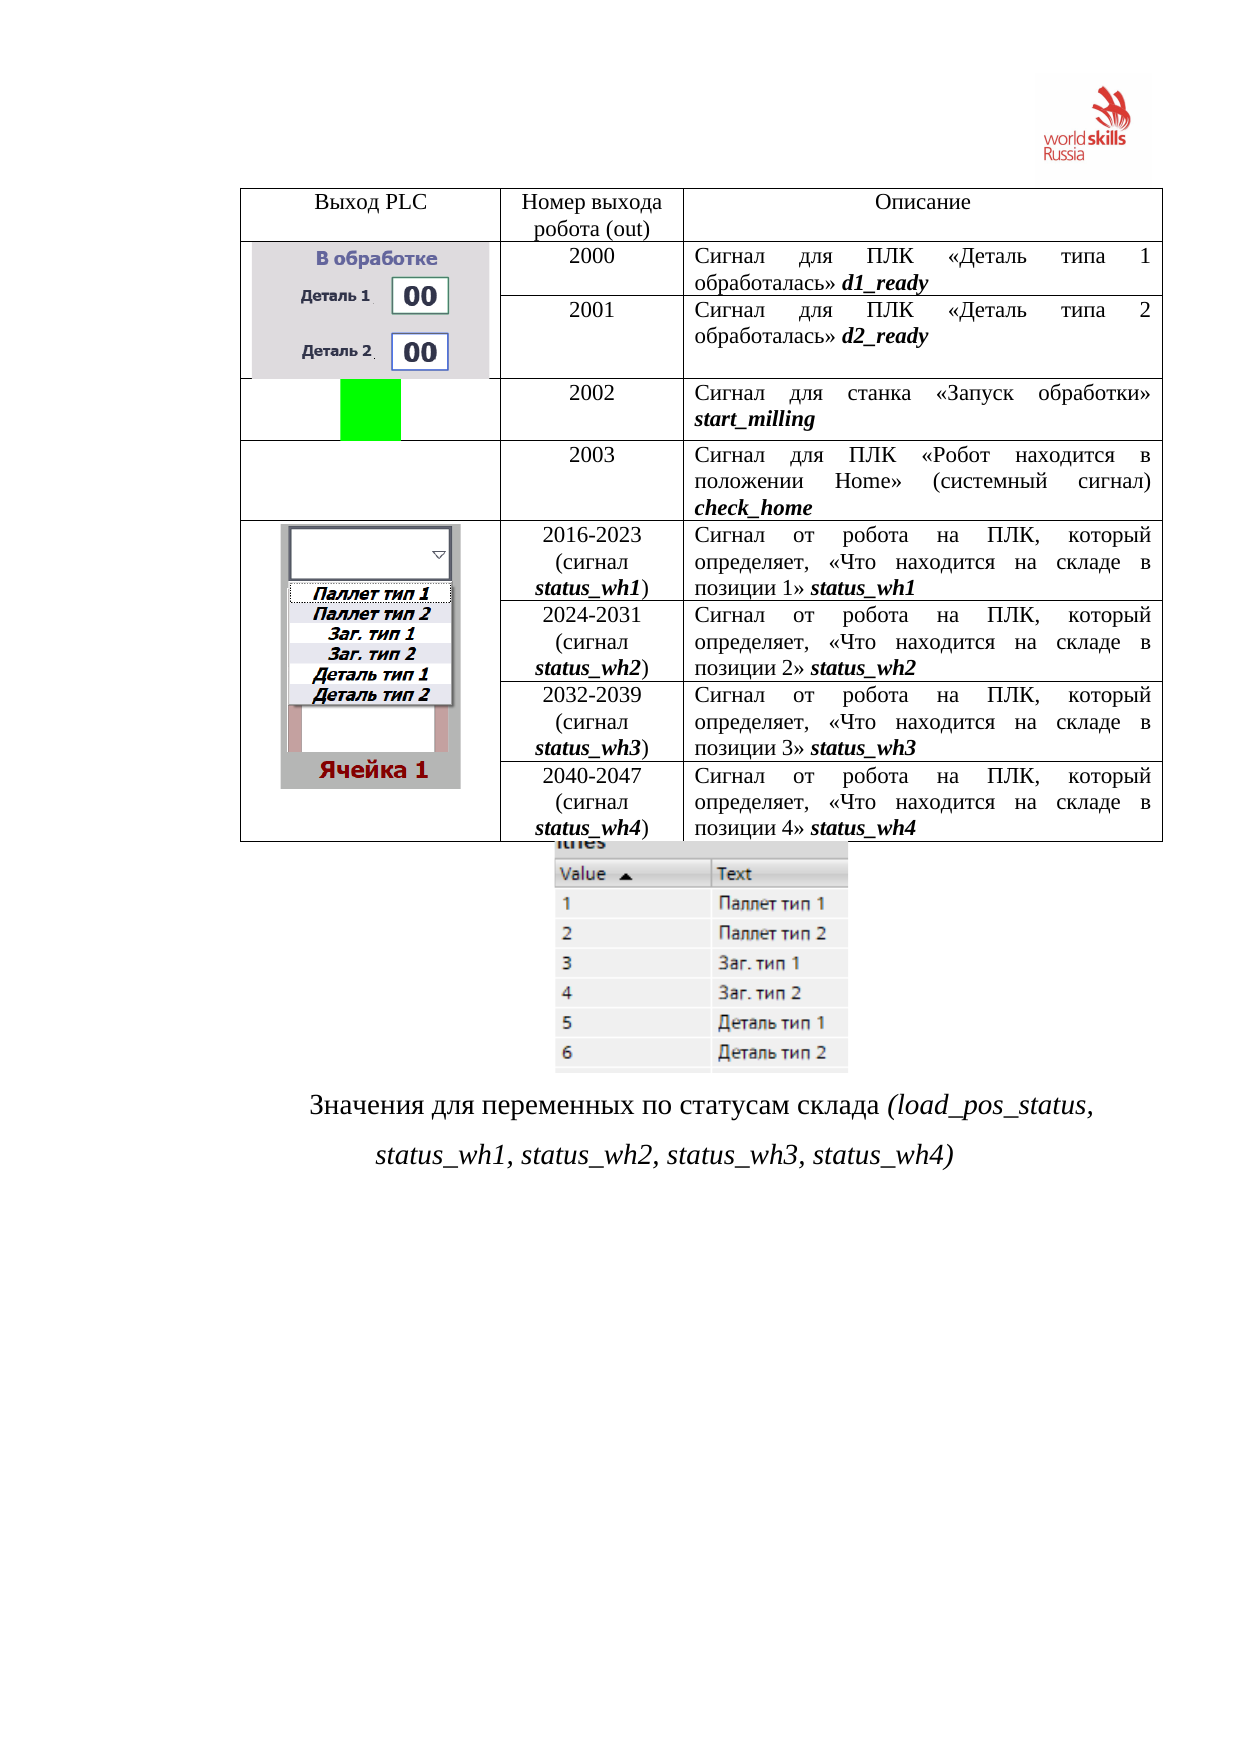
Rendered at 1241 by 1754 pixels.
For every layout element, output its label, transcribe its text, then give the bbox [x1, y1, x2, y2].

table_cell Сигнал для ПЛК «Деталь типа 1 обработалась» d1_ready [684, 242, 1162, 295]
table_cell 2024-2031 (сигнал status_wh2) [501, 601, 683, 681]
table_cell 2016-2023 (сигнал status_wh1) [501, 521, 683, 600]
table_cell 2032-2039 (сигнал status_wh3) [501, 682, 683, 761]
table_cell [241, 242, 251, 378]
table_cell 2000 [501, 242, 683, 295]
table_cell Сигнал от робота на ПЛК, который определяет, «Что находится на складе в позиции 3» status_wh3 [684, 682, 1162, 761]
table_cell 2003 [501, 441, 683, 520]
table_cell 2002 [501, 379, 683, 440]
table_cell [241, 441, 500, 520]
table_cell [401, 379, 500, 440]
table_cell [241, 521, 500, 841]
table_cell Сигнал от робота на ПЛК, который определяет, «Что находится на складе в позиции 1» status_wh1 [684, 521, 1162, 600]
table_header Выход PLC [241, 189, 500, 241]
table_cell [241, 379, 340, 440]
table_cell 2040-2047 (сигнал status_wh4) [501, 762, 683, 841]
table_cell [490, 242, 500, 378]
picture [251, 242, 490, 441]
table_cell Сигнал для ПЛК «Робот находится в положении Home» (системный сигнал) check_home [684, 441, 1162, 520]
table_cell 2001 [501, 296, 683, 378]
picture [554, 841, 849, 1073]
table_cell Сигнал для станка «Запуск обработки» start_milling [684, 379, 1162, 440]
table_header Описание [684, 189, 1162, 241]
picture [280, 521, 461, 789]
table_cell Сигнал для ПЛК «Деталь типа 2 обработалась» d2_ready [684, 296, 1162, 378]
table_header Номер выхода робота (out) [501, 189, 683, 241]
text Значения для переменных по статусам склада (load_pos_status, status_wh1, status_wh2, status_wh3, status_wh4) [177, 1087, 1152, 1171]
table_cell Сигнал от робота на ПЛК, который определяет, «Что находится на складе в позиции 2» status_wh2 [684, 601, 1162, 681]
table_cell Сигнал от робота на ПЛК, который определяет, «Что находится на складе в позиции 4» status_wh4 [684, 762, 1162, 841]
picture [1034, 73, 1152, 188]
